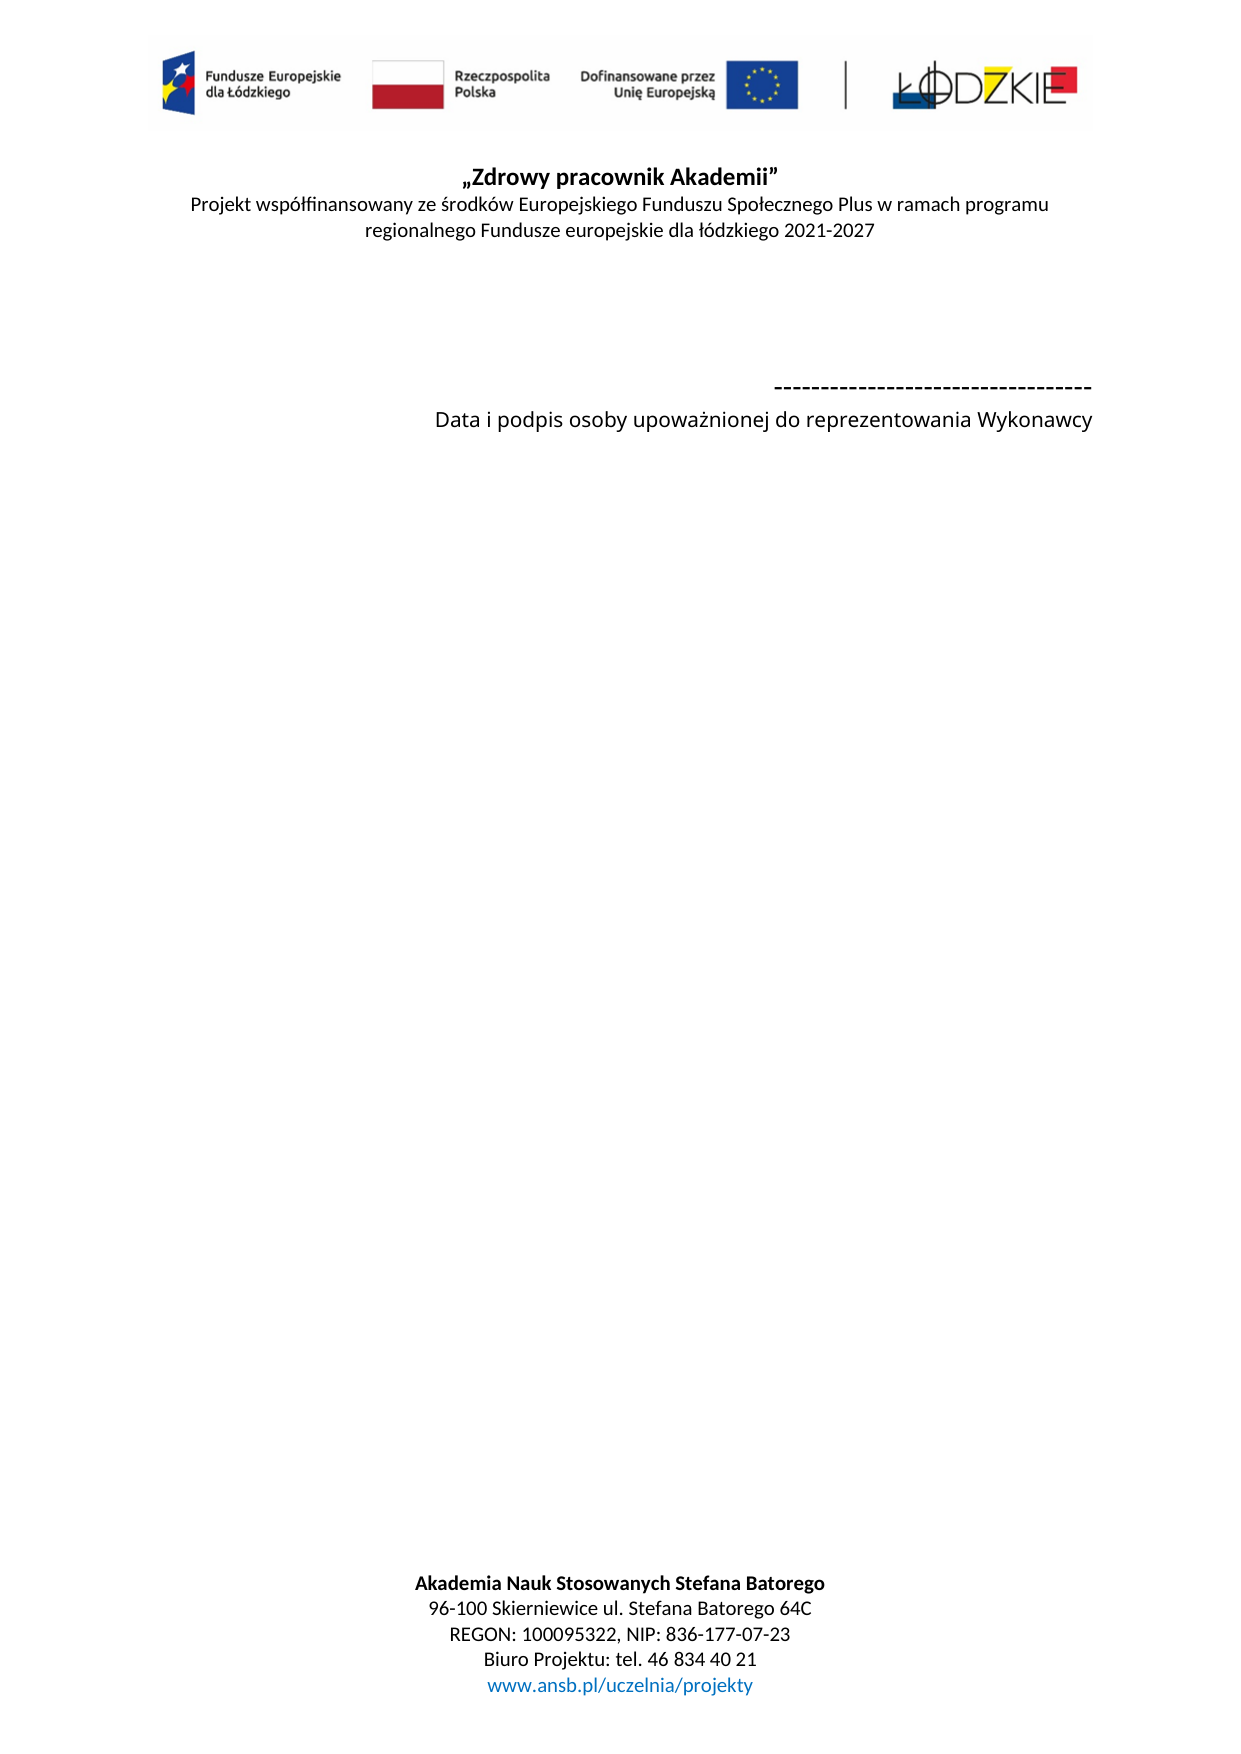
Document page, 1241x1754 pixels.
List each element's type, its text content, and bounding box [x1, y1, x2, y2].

list Data i podpis osoby upoważnionej do reprezentowania Wykonawcy [148, 405, 1093, 433]
picture [147, 35, 1093, 131]
list ---------------------------------- [148, 365, 1093, 405]
